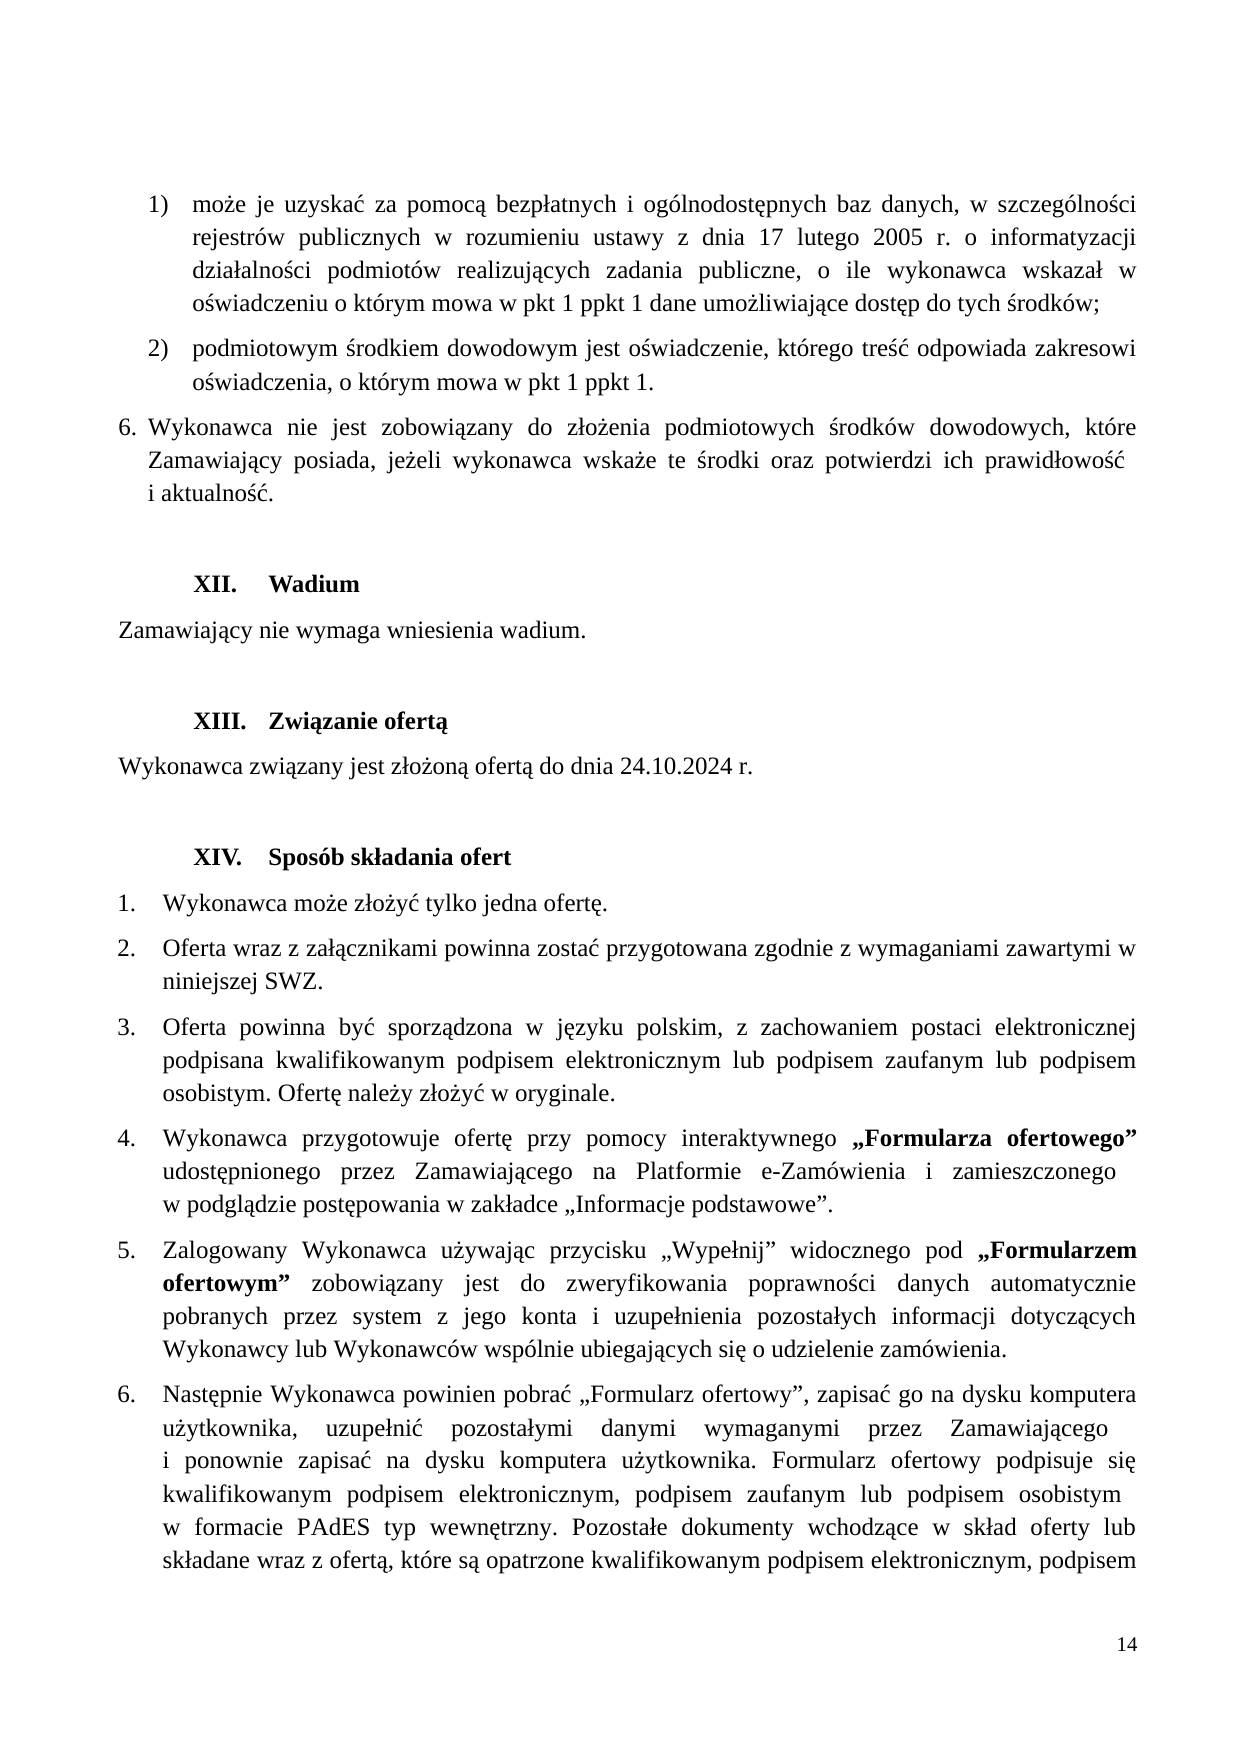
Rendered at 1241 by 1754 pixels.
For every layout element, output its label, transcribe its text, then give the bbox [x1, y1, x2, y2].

list Wykonawca nie jest zobowiązany do złożenia podmiotowych środków dowodowych, które Zamawiający posiada, jeżeli wykonawca wskaże te środki oraz potwierdzi ich prawidłowość i aktualność. [118, 412, 1137, 507]
text 2. Oferta wraz z załącznikami powinna zostać przygotowana zgodnie z wymaganiami zawartymi w niniejszej SWZ. [117, 933, 1137, 995]
text Zamawiający nie wymaga wniesienia wadium. [118, 615, 1137, 643]
subtitle Wadium [193, 569, 1137, 598]
text 2) podmiotowym środkiem dowodowym jest oświadczenie, którego treść odpowiada zakresowi oświadczenia, o którym mowa w pkt 1 ppkt 1. [148, 333, 1137, 395]
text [117, 1379, 1137, 1573]
text 1. Wykonawca może złożyć tylko jedna ofertę. [117, 888, 1137, 917]
text 5. Zalogowany Wykonawca używając przycisku „Wypełnij” widocznego pod „Formularzem ofertowym” zobowiązany jest do zweryfikowania poprawności danych automatycznie pobranych przez system z jego konta i uzupełnienia pozostałych informacji dotyczących Wykonawcy lub Wykonawców wspólnie ubiegających się o udzielenie zamówienia. [117, 1235, 1137, 1363]
text 4. Wykonawca przygotowuje ofertę przy pomocy interaktywnego „Formularza ofertowego” udostępnionego przez Zamawiającego na Platformie e-Zamówienia i zamieszczonego w podglądzie postępowania w zakładce „Informacje podstawowe”. [117, 1123, 1137, 1218]
text 1) może je uzyskać za pomocą bezpłatnych i ogólnodostępnych baz danych, w szczególności rejestrów publicznych w rozumieniu ustawy z dnia 17 lutego 2005 r. o informatyzacji działalności podmiotów realizujących zadania publiczne, o ile wykonawca wskazał w oświadczeniu o którym mowa w pkt 1 ppkt 1 dane umożliwiające dostęp do tych środków; [148, 189, 1137, 317]
subtitle Sposób składania ofert [193, 842, 1137, 871]
subtitle Związanie ofertą [193, 706, 1137, 734]
text Wykonawca związany jest złożoną ofertą do dnia 24.10.2024 r. [118, 751, 1137, 780]
text 3. Oferta powinna być sporządzona w języku polskim, z zachowaniem postaci elektronicznej podpisana kwalifikowanym podpisem elektronicznym lub podpisem zaufanym lub podpisem osobistym. Ofertę należy złożyć w oryginale. [117, 1012, 1137, 1107]
